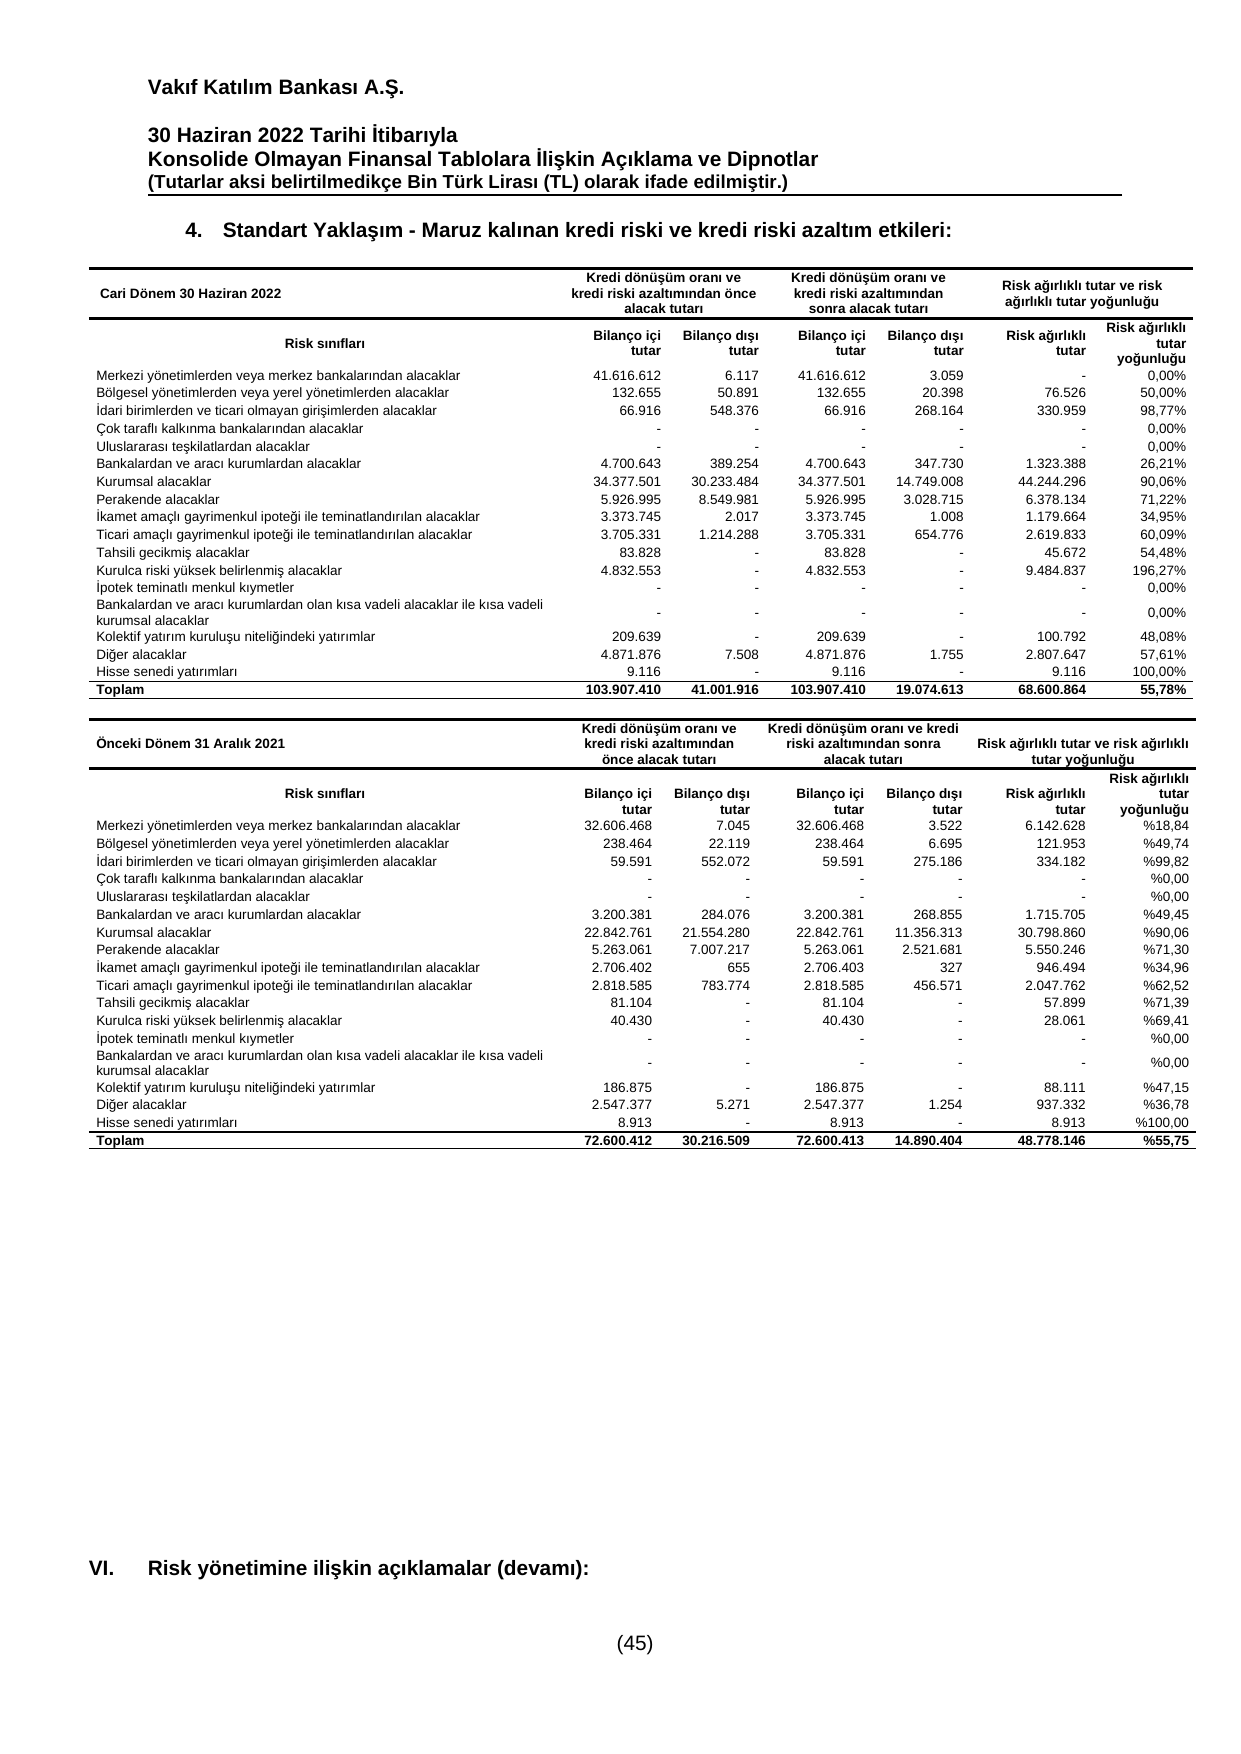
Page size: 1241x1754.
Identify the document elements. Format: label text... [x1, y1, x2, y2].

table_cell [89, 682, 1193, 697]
text VI. Risk yönetimine ilişkin açıklamalar (devamı): [89, 1556, 1122, 1580]
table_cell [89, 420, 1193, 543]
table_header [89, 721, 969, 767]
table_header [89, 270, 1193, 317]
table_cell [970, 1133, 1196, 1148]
list Standart Yaklaşım - Maruz kalınan kredi riski ve kredi riski azaltım etkileri: [185, 217, 1122, 242]
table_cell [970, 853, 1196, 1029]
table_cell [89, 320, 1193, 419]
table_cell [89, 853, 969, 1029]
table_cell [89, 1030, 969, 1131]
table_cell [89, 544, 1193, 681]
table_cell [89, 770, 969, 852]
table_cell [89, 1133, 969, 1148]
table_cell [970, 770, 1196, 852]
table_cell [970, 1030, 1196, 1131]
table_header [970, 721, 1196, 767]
